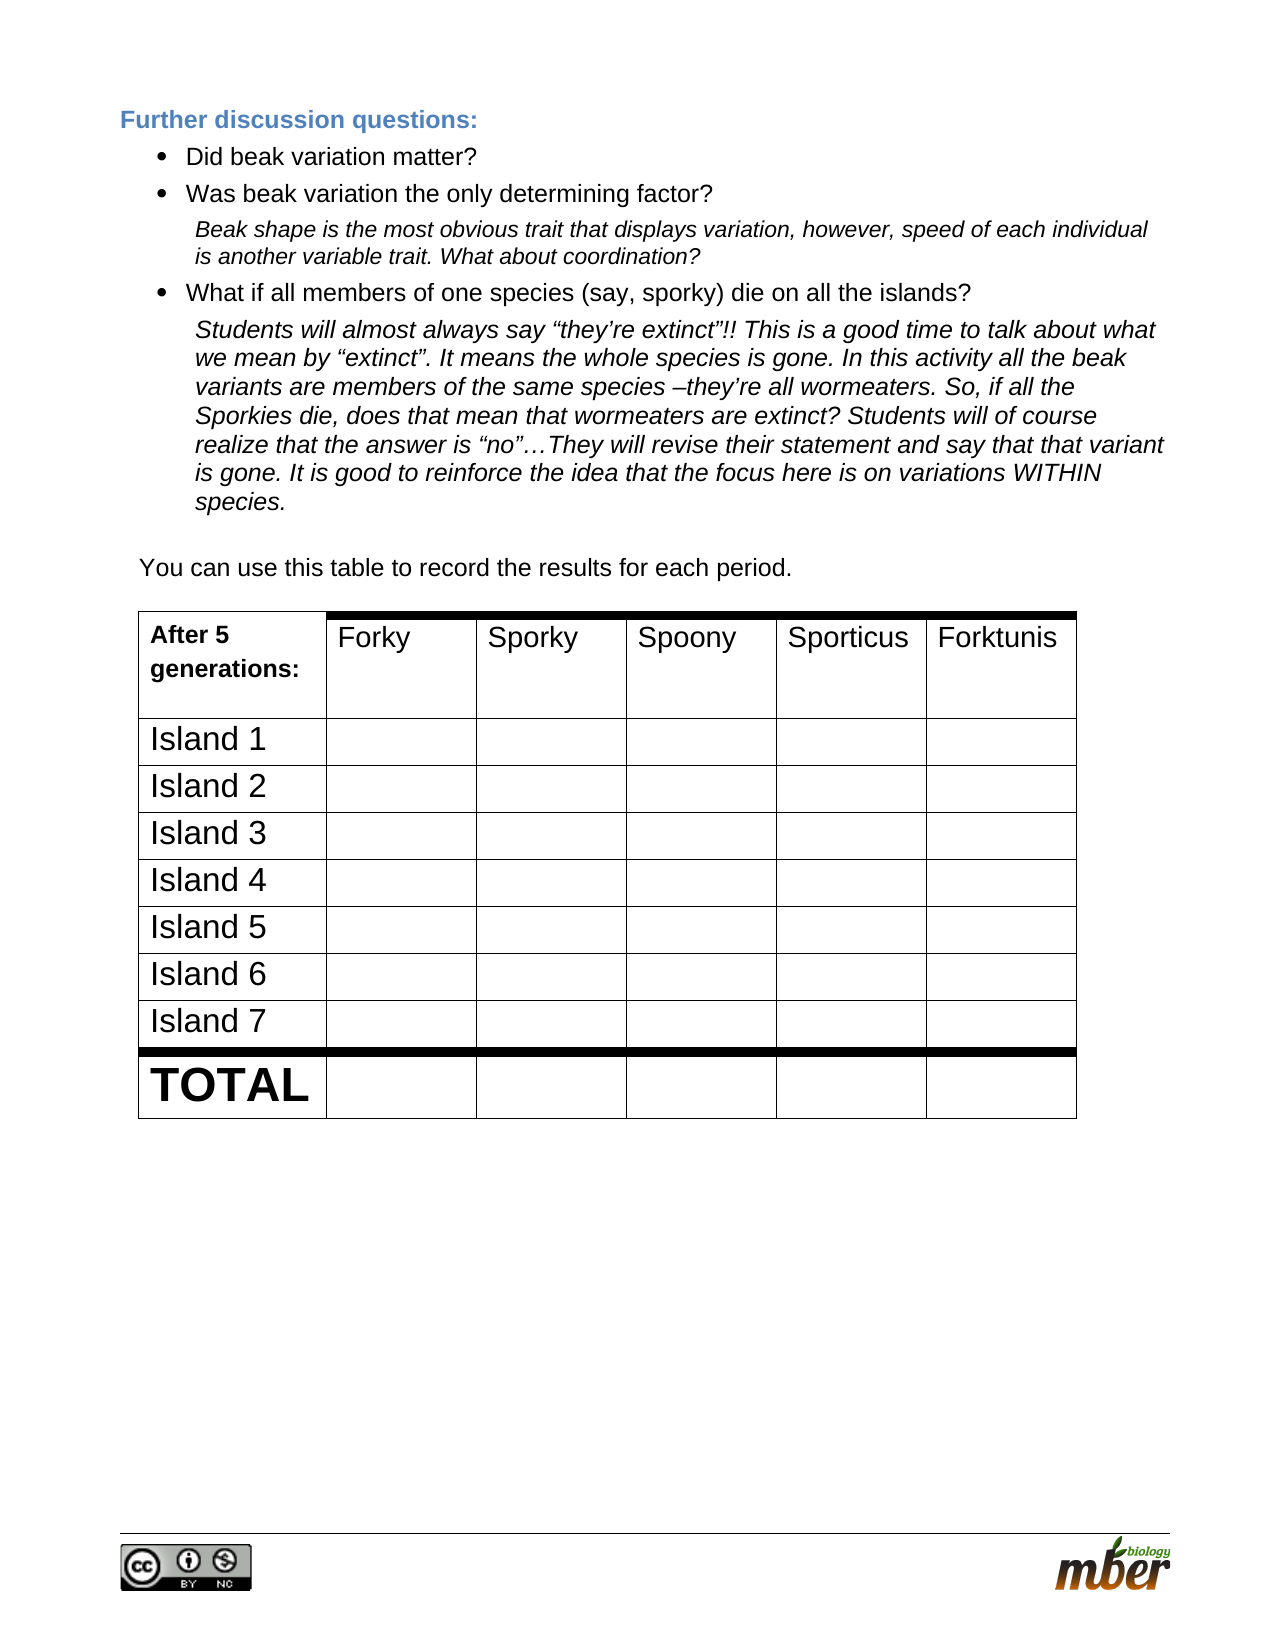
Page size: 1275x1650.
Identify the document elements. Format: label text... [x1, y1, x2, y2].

table_cell [477, 1057, 626, 1117]
table_cell [777, 719, 926, 765]
table_cell [627, 907, 776, 953]
table_cell Island 4 [139, 860, 326, 906]
table_cell [327, 907, 476, 953]
table_cell [777, 907, 926, 953]
picture [120, 1544, 252, 1591]
table_cell [777, 813, 926, 859]
table_cell [327, 954, 476, 1000]
table_cell [627, 813, 776, 859]
table_cell Island 1 [139, 719, 326, 765]
table_cell Island 5 [139, 907, 326, 953]
table_header Sporticus [777, 620, 926, 718]
table_cell [927, 954, 1076, 1000]
table_cell [927, 907, 1076, 953]
table_cell [477, 860, 626, 906]
table_cell [777, 1057, 926, 1117]
table_cell [927, 813, 1076, 859]
text You can use this table to record the results for each period. [139, 553, 1170, 582]
table_header Forky [327, 620, 476, 718]
table_cell [477, 907, 626, 953]
table_cell [777, 766, 926, 812]
table_cell [927, 719, 1076, 765]
table_cell Island 3 [139, 813, 326, 859]
table_cell [777, 954, 926, 1000]
list Did beak variation matter? [157, 142, 1170, 171]
table_header After 5 generations: [139, 612, 326, 718]
table_cell [927, 1001, 1076, 1047]
list Was beak variation the only determining factor? [157, 179, 1170, 208]
table_cell [627, 719, 776, 765]
table_cell [927, 1057, 1076, 1117]
table_cell [477, 954, 626, 1000]
table_header Spoony [627, 620, 776, 718]
table_cell [477, 766, 626, 812]
table_cell [327, 719, 476, 765]
table_cell [477, 719, 626, 765]
table_cell [627, 1001, 776, 1047]
table_cell [777, 860, 926, 906]
table_cell [627, 860, 776, 906]
text Beak shape is the most obvious trait that displays variation, however, speed of each individual is another variable trait. What about coordination? [701, 216, 1170, 269]
table_header Forktunis [927, 620, 1076, 718]
table_cell [627, 766, 776, 812]
table_cell Island 6 [139, 954, 326, 1000]
table_cell [627, 1057, 776, 1117]
table_cell Island 2 [139, 766, 326, 812]
table_cell [327, 766, 476, 812]
table_cell [627, 954, 776, 1000]
table_cell TOTAL [139, 1057, 326, 1117]
table_cell Island 7 [139, 1001, 326, 1047]
table_cell [327, 860, 476, 906]
table_cell [477, 813, 626, 859]
table_cell [927, 860, 1076, 906]
table_cell [477, 1001, 626, 1047]
table_cell [327, 1001, 476, 1047]
table_header Sporky [477, 620, 626, 718]
table_cell [327, 813, 476, 859]
subtitle Further discussion questions: [120, 105, 1170, 134]
table_cell [927, 766, 1076, 812]
picture [1055, 1536, 1171, 1590]
table_cell [777, 1001, 926, 1047]
text Students will almost always say “they’re extinct”!! This is a good time to talk about what we mean by “extinct”. It means the whole species is gone. In this activity all the beak variants are members of the same species –they’re all wormeaters. So, if all the Sporkies die, does that mean that wormeaters are extinct? Students will of course realize that the answer is “no”…They will revise their statement and say that that variant is gone. It is good to reinforce the idea that the focus here is on variations WITHIN species. [195, 315, 1170, 516]
table_cell [327, 1057, 476, 1117]
list What if all members of one species (say, sporky) die on all the islands? [157, 277, 1170, 306]
